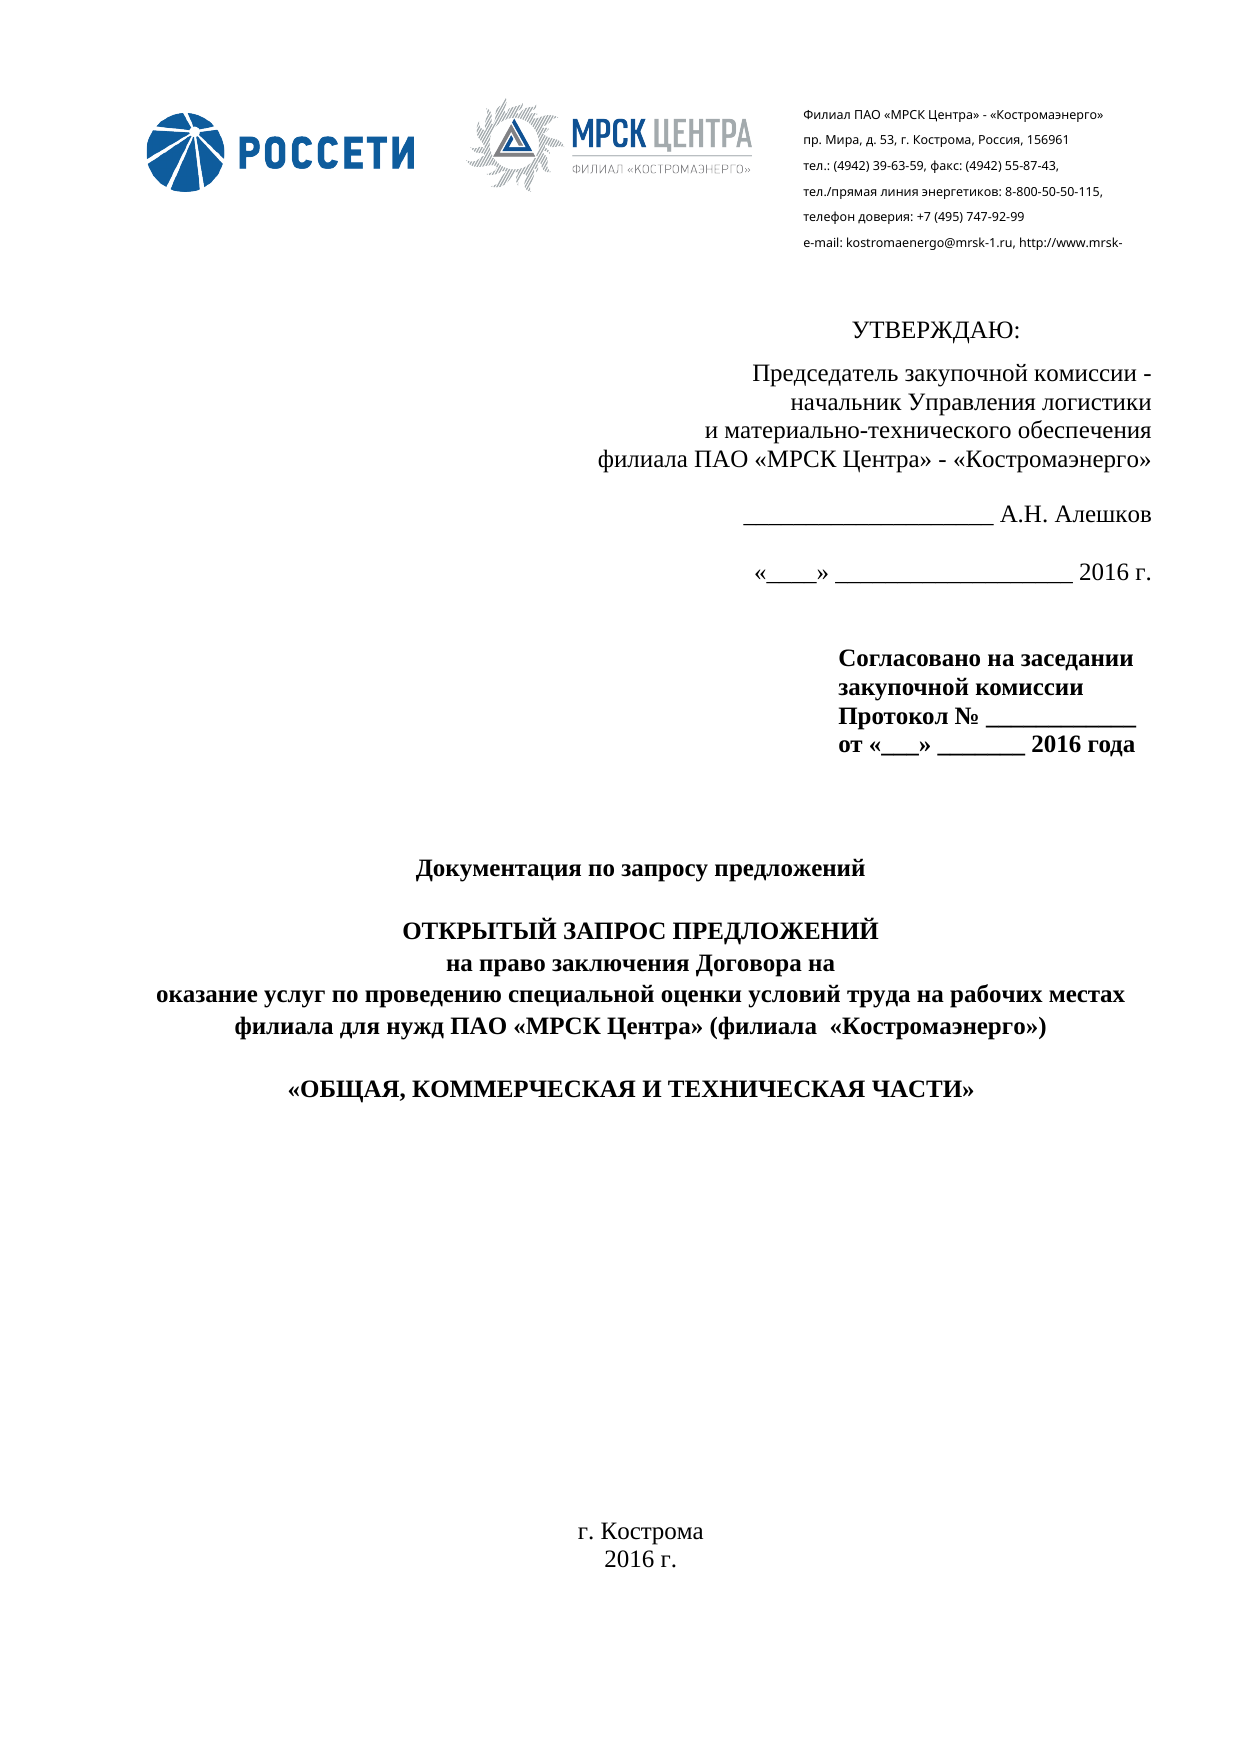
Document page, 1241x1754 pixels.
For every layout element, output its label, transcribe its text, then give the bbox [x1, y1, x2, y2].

text УТВЕРЖДАЮ: [720, 315, 1152, 344]
text оказание услуг по проведению специальной оценки условий труда на рабочих местах филиала для нужд ПАО «МРСК Центра» (филиала «Костромаэнерго») [129, 979, 1152, 1039]
text «____» ___________________ 2016 г. [720, 557, 1152, 586]
text Документация по запросу предложений [129, 853, 1152, 882]
text ____________________ А.Н. Алешков [129, 499, 1152, 528]
text «ОБЩАЯ, КОММЕРЧЕСКАЯ и техническая ЧАСТИ» [73, 1074, 1183, 1103]
text г. Кострома 2016 г. [129, 1516, 1152, 1573]
text начальник Управления логистики [129, 387, 1152, 416]
text на право заключения Договора на [129, 948, 1152, 976]
picture [466, 98, 752, 192]
text филиала ПАО «МРСК Центра» - «Костромаэнерго» [129, 444, 1152, 473]
text закупочной комиссии [838, 672, 1152, 701]
text Председатель закупочной комиссии - [129, 358, 1152, 387]
text Согласовано на заседании [838, 643, 1152, 672]
text Протокол № ____________ [838, 701, 1152, 729]
text ОТКРЫТЫЙ ЗАПРОС ПРЕДЛОЖЕНИЙ [129, 916, 1152, 945]
text и материально-технического обеспечения [129, 416, 1152, 444]
text от «___» _______ 2016 года [838, 729, 1152, 758]
picture [146, 113, 414, 192]
